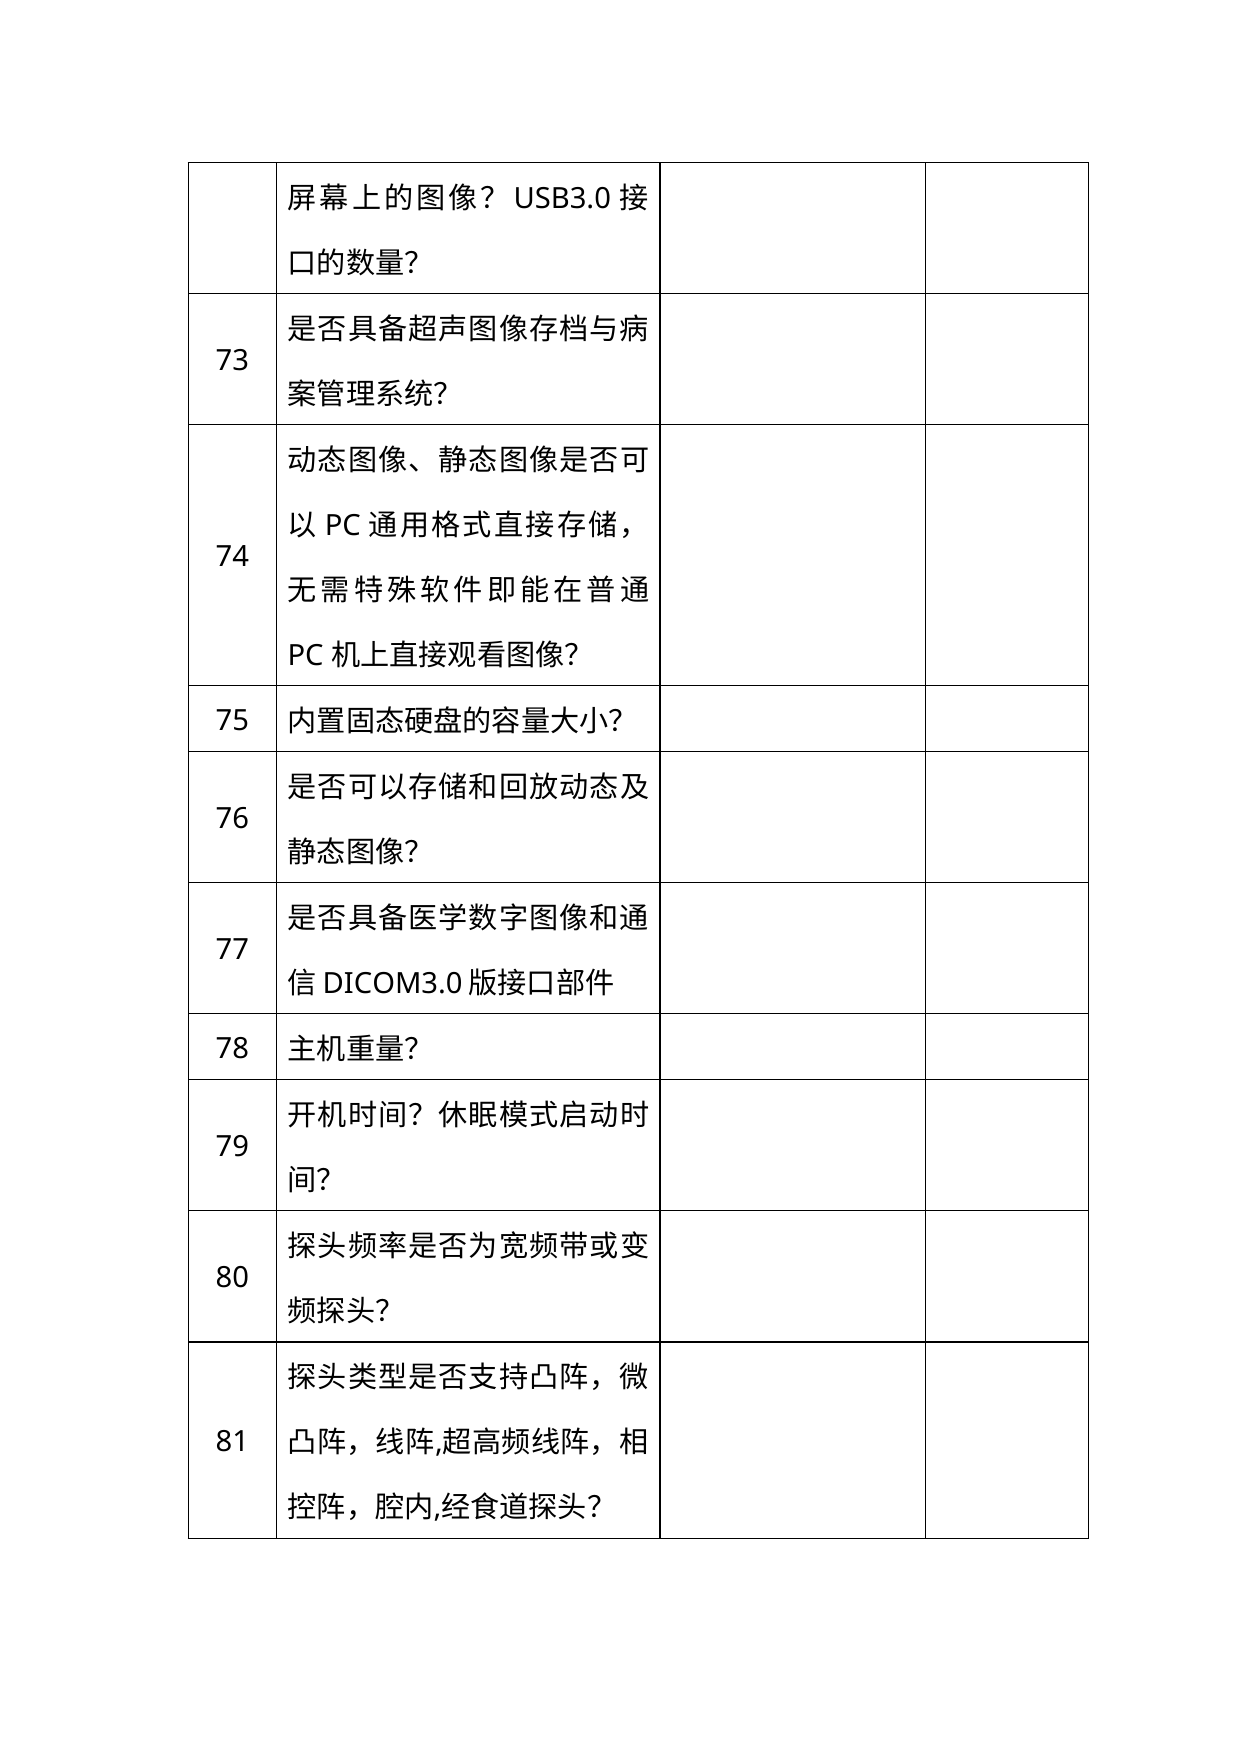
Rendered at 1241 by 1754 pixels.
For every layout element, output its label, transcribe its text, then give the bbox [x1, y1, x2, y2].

table_cell 是否可以存储和回放动态及静态图像？ [277, 752, 659, 882]
table_cell [926, 1014, 1088, 1079]
table_cell 78 [189, 1014, 276, 1079]
table_cell [926, 1343, 1088, 1537]
table_cell 内置固态硬盘的容量大小？ [277, 686, 659, 751]
table_cell [926, 294, 1088, 424]
table_cell [661, 1014, 925, 1079]
table_cell 探头频率是否为宽频带或变频探头？ [277, 1211, 659, 1341]
table_cell [926, 425, 1088, 685]
table_cell [926, 1080, 1088, 1210]
table_cell 73 [189, 294, 276, 424]
table_cell [661, 1211, 925, 1341]
table_cell 74 [189, 425, 276, 685]
table_cell [661, 686, 925, 751]
table_cell [926, 883, 1088, 1013]
table_cell [661, 883, 925, 1013]
table_cell [926, 686, 1088, 751]
table_cell 主机重量？ [277, 1014, 659, 1079]
table_cell 开机时间？休眠模式启动时间？ [277, 1080, 659, 1210]
table_cell 80 [189, 1211, 276, 1341]
table_cell 76 [189, 752, 276, 882]
table_cell [661, 425, 925, 685]
table_cell 是否具备超声图像存档与病案管理系统？ [277, 294, 659, 424]
table_cell [926, 1211, 1088, 1341]
table_cell [926, 752, 1088, 882]
table_cell [661, 1080, 925, 1210]
table_cell 79 [189, 1080, 276, 1210]
table_cell [661, 163, 925, 293]
table_cell 77 [189, 883, 276, 1013]
table_cell 动态图像、静态图像是否可以PC通用格式直接存储，无需特殊软件即能在普通 PC 机上直接观看图像？ [277, 425, 659, 685]
table_cell [661, 1343, 925, 1537]
table_cell 是否具备医学数字图像和通信DICOM3.0版接口部件 [277, 883, 659, 1013]
table_cell 72 [189, 163, 276, 293]
table_cell 81 [189, 1343, 276, 1537]
table_cell [926, 163, 1088, 293]
table_cell 探头类型是否支持凸阵，微凸阵，线阵,超高频线阵，相控阵，腔内,经食道探头？ [277, 1343, 659, 1537]
table_cell [661, 294, 925, 424]
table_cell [277, 163, 659, 293]
table_cell 75 [189, 686, 276, 751]
table_cell [661, 752, 925, 882]
